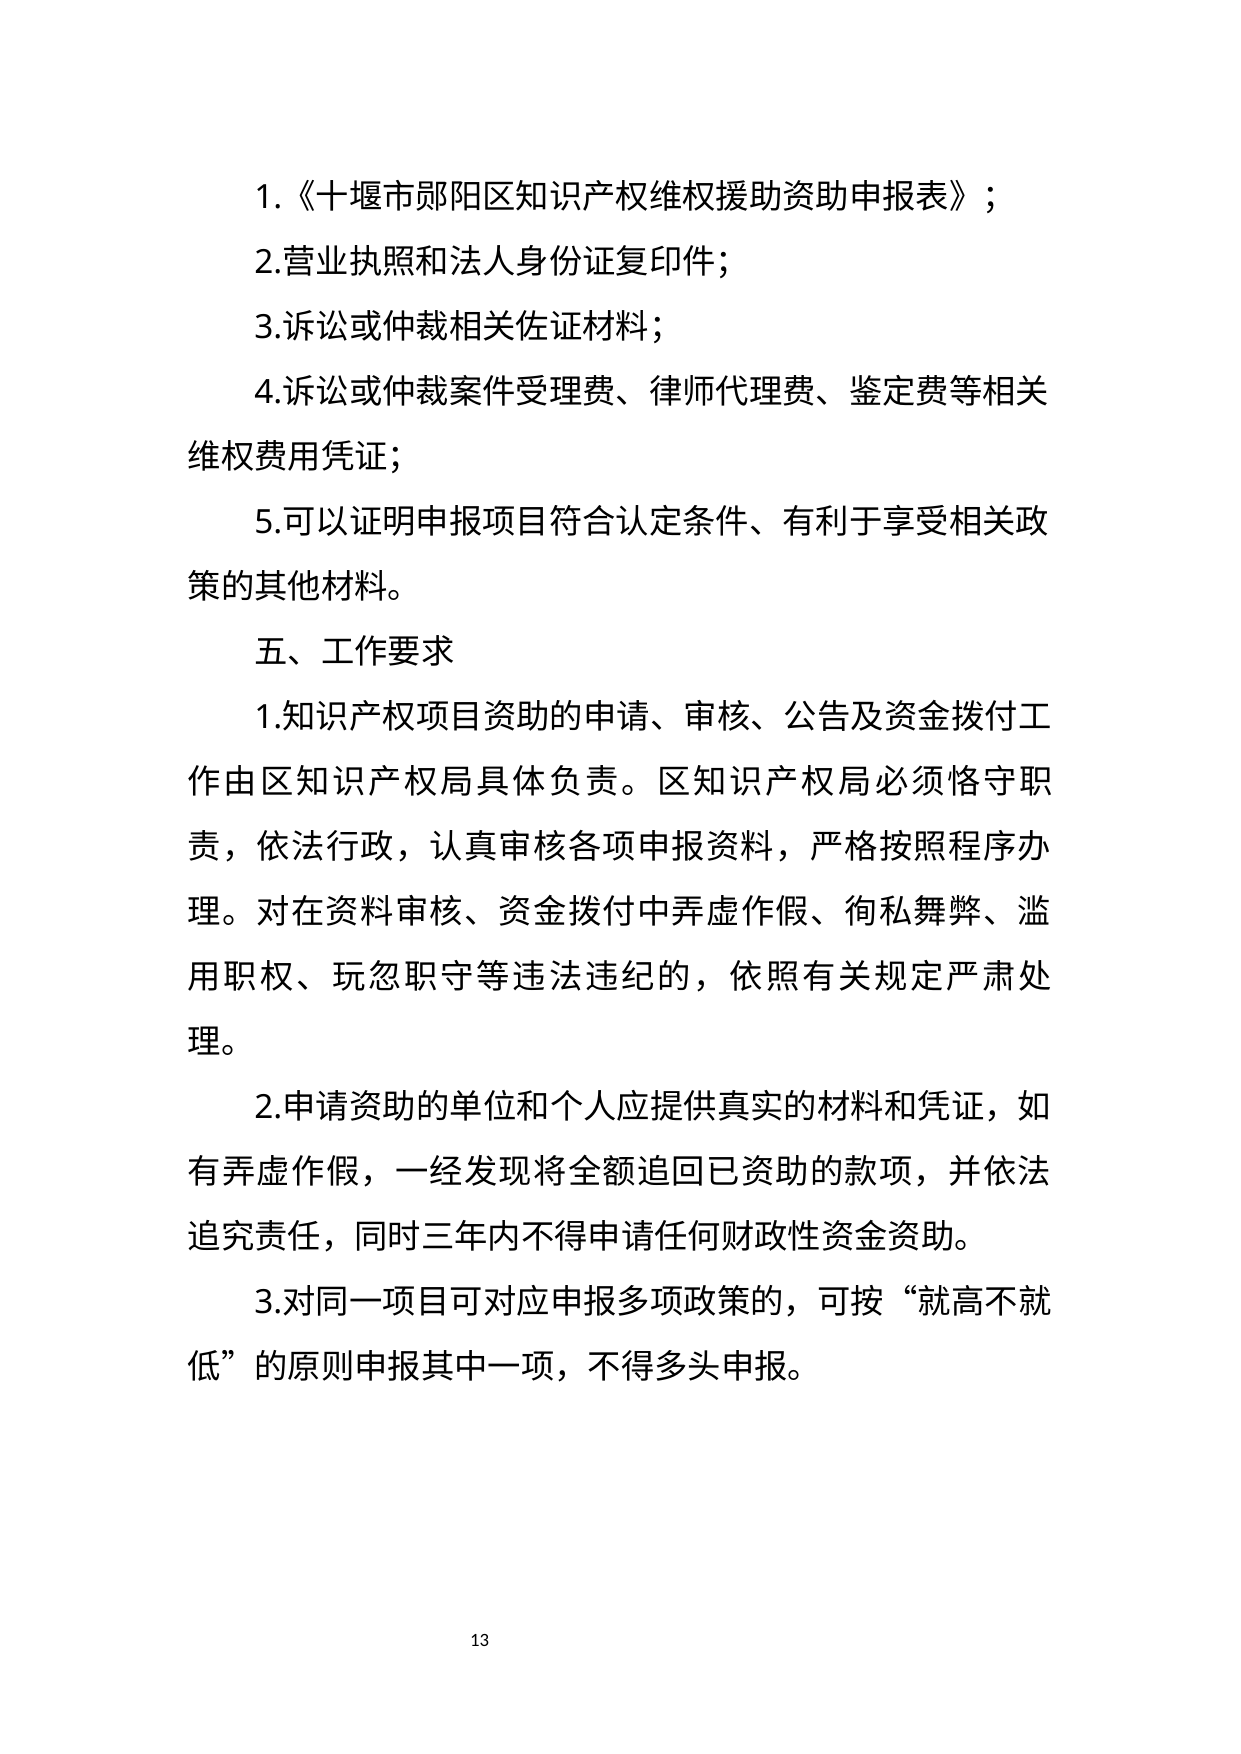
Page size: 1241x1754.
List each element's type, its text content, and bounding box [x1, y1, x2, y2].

text 2.申请资助的单位和个人应提供真实的材料和凭证，如有弄虚作假，一经发现将全额追回已资助的款项，并依法追究责任，同时三年内不得申请任何财政性资金资助。 [187, 1072, 1053, 1267]
text 5.可以证明申报项目符合认定条件、有利于享受相关政策的其他材料。 [187, 487, 1053, 617]
text 3.对同一项目可对应申报多项政策的，可按“就高不就低”的原则申报其中一项，不得多头申报。 [187, 1267, 1053, 1397]
text 1.《十堰市郧阳区知识产权维权援助资助申报表》； [187, 162, 1053, 227]
text 2.营业执照和法人身份证复印件； [187, 227, 1053, 292]
text 1.知识产权项目资助的申请、审核、公告及资金拨付工作由区知识产权局具体负责。区知识产权局必须恪守职责，依法行政，认真审核各项申报资料，严格按照程序办理。对在资料审核、资金拨付中弄虚作假、徇私舞弊、滥用职权、玩忽职守等违法违纪的，依照有关规定严肃处理。 [187, 682, 1053, 1072]
text 3.诉讼或仲裁相关佐证材料； [187, 292, 1053, 357]
text 4.诉讼或仲裁案件受理费、律师代理费、鉴定费等相关维权费用凭证； [187, 357, 1053, 487]
text 五、工作要求 [187, 617, 1053, 682]
